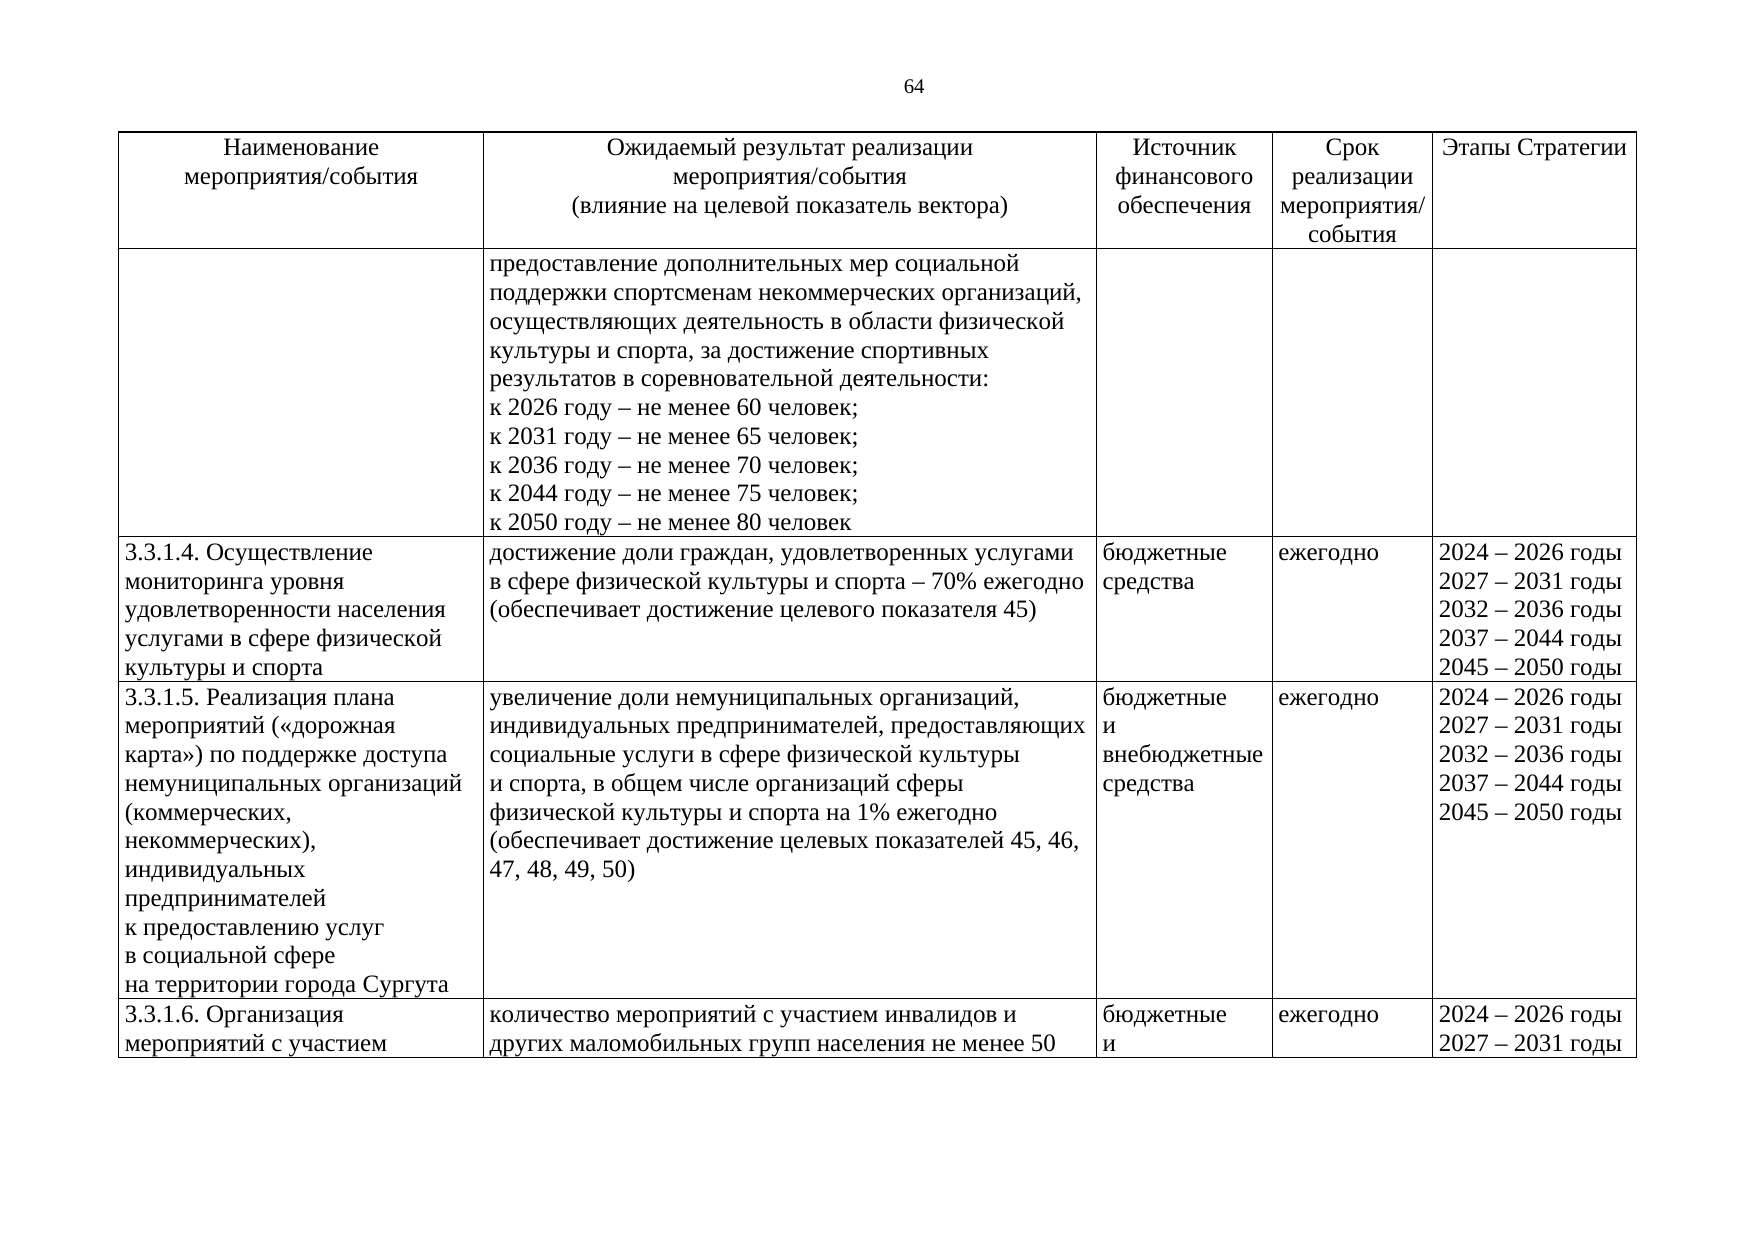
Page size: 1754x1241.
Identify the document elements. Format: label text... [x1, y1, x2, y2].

table_cell увеличение доли немуниципальных организаций, индивидуальных предпринимателей, предоставляющих социальные услуги в сфере физической культуры и спорта, в общем числе организаций сферы физической культуры и спорта на 1% ежегодно (обеспечивает достижение целевых показателей 45, 46, 47, 48, 49, 50) [484, 682, 1096, 998]
table_header Ожидаемый результат реализации мероприятия/события (влияние на целевой показатель вектора) [484, 133, 1096, 247]
table_cell достижение доли граждан, удовлетворенных услугами в сфере физической культуры и спорта – 70% ежегодно (обеспечивает достижение целевого показателя 45) [484, 537, 1096, 681]
table_cell ежегодно [1273, 537, 1432, 681]
table_header Наименование мероприятия/события [119, 133, 483, 247]
table_cell ежегодно [1273, 682, 1432, 998]
table_header Источник финансового обеспечения [1097, 133, 1272, 247]
table_cell 3.3.1.4. Осуществление мониторинга уровня удовлетворенности населения услугами в сфере физической культуры и спорта [119, 537, 483, 681]
table_header Срок реализации мероприятия/ события [1273, 133, 1432, 247]
table_cell ежегодно [1273, 999, 1432, 1057]
table_header Этапы Стратегии [1433, 133, 1636, 247]
table_cell бюджетные и внебюджетные средства [1097, 999, 1272, 1057]
table_cell 2024 – 2026 годы 2027 – 2031 годы 2032 – 2036 годы 2037 – 2044 годы 2045 – 2050 годы [1433, 682, 1636, 998]
table_cell бюджетные средства [1097, 537, 1272, 681]
table_cell 2024 – 2026 годы 2027 – 2031 годы 2032 – 2036 годы 2037 – 2044 годы 2045 – 2050 годы [1433, 999, 1636, 1057]
table_cell бюджетные и внебюджетные средства [1097, 682, 1272, 998]
table_cell 3.3.1.6. Организация мероприятий с участием инвалидов и других маломобильных групп населения [119, 999, 483, 1057]
table_cell 2024 – 2026 годы 2027 – 2031 годы 2032 – 2036 годы 2037 – 2044 годы 2045 – 2050 годы [1433, 537, 1636, 681]
table_cell 3.3.1.5. Реализация плана мероприятий («дорожная карта») по поддержке доступа немуниципальных организаций (коммерческих, некоммерческих), индивидуальных предпринимателей к предоставлению услуг в социальной сфере на территории города Сургута [119, 682, 483, 998]
